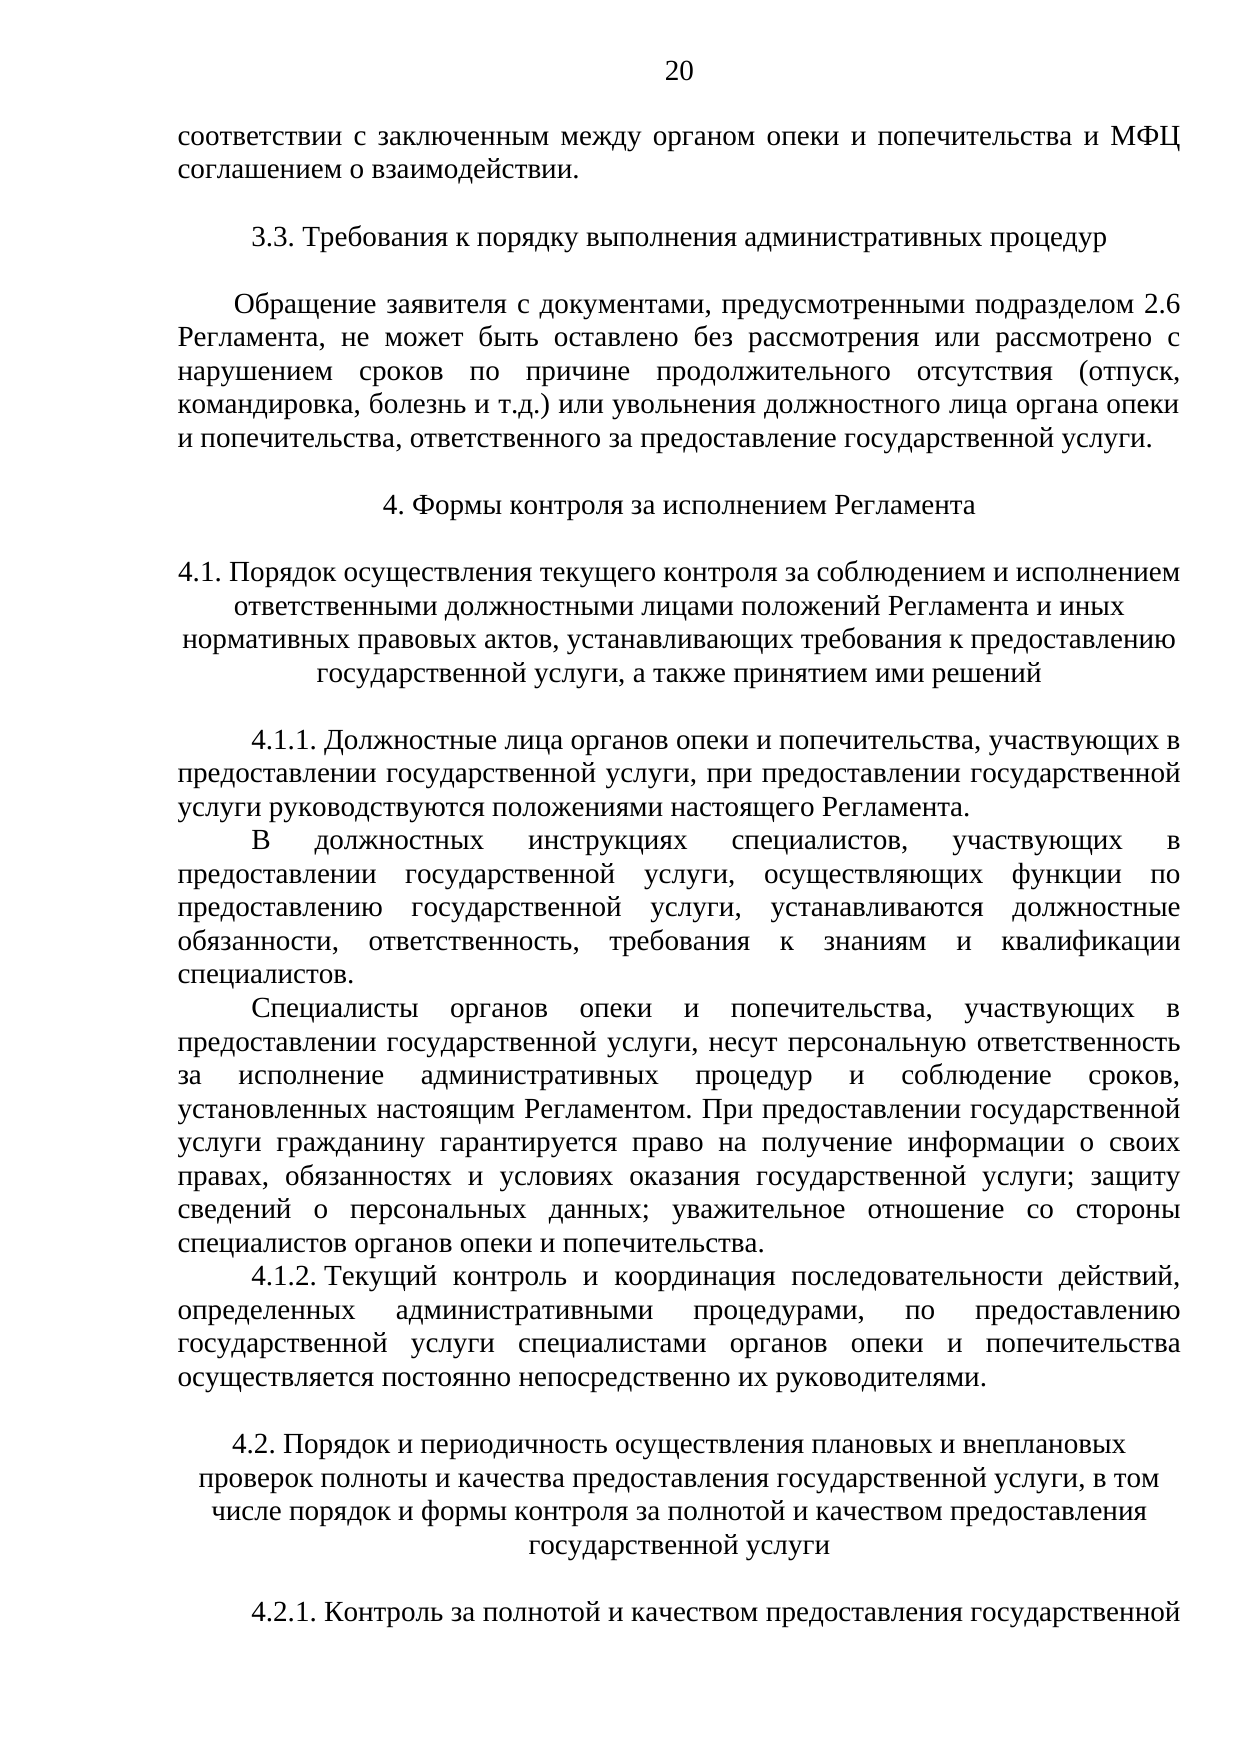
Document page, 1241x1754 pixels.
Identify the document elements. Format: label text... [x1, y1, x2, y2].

text Специалисты органов опеки и попечительства, участвующих в предоставлении государственной услуги, несут персональную ответственность за исполнение административных процедур и соблюдение сроков, установленных настоящим Регламентом. При предоставлении государственной услуги гражданину гарантируется право на получение информации о своих правах, обязанностях и условиях оказания государственной услуги; защиту сведений о персональных данных; уважительное отношение со стороны специалистов органов опеки и попечительства. [177, 990, 1181, 1258]
text нормативных правовых актов, устанавливающих требования к предоставлению [177, 621, 1181, 655]
text государственной услуги, а также принятием ими решений [177, 655, 1181, 688]
text 4.1. Порядок осуществления текущего контроля за соблюдением и исполнением ответственными должностными лицами положений Регламента и иных [177, 554, 1181, 621]
text 3.3. Требования к порядку выполнения административных процедур [177, 219, 1181, 252]
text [177, 1594, 1181, 1627]
text 4.1.2. Текущий контроль и координация последовательности действий, определенных административными процедурами, по предоставлению государственной услуги специалистами органов опеки и попечительства осуществляется постоянно непосредственно их руководителями. [177, 1258, 1181, 1393]
text 4. Формы контроля за исполнением Регламента [177, 487, 1181, 521]
text проверок полноты и качества предоставления государственной услуги, в том числе порядок и формы контроля за полнотой и качеством предоставления [177, 1460, 1181, 1527]
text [177, 118, 1181, 185]
text Обращение заявителя с документами, предусмотренными подразделом 2.6 Регламента, не может быть оставлено без рассмотрения или рассмотрено с нарушением сроков по причине продолжительного отсутствия (отпуск, командировка, болезнь и т.д.) или увольнения должностного лица органа опеки и попечительства, ответственного за предоставление государственной услуги. [177, 286, 1181, 453]
text 4.2. Порядок и периодичность осуществления плановых и внеплановых [177, 1426, 1181, 1460]
text В должностных инструкциях специалистов, участвующих в предоставлении государственной услуги, осуществляющих функции по предоставлению государственной услуги, устанавливаются должностные обязанности, ответственность, требования к знаниям и квалификации специалистов. [177, 822, 1181, 990]
text 4.1.1. Должностные лица органов опеки и попечительства, участвующих в предоставлении государственной услуги, при предоставлении государственной услуги руководствуются положениями настоящего Регламента. [177, 722, 1181, 822]
text государственной услуги [177, 1527, 1181, 1560]
